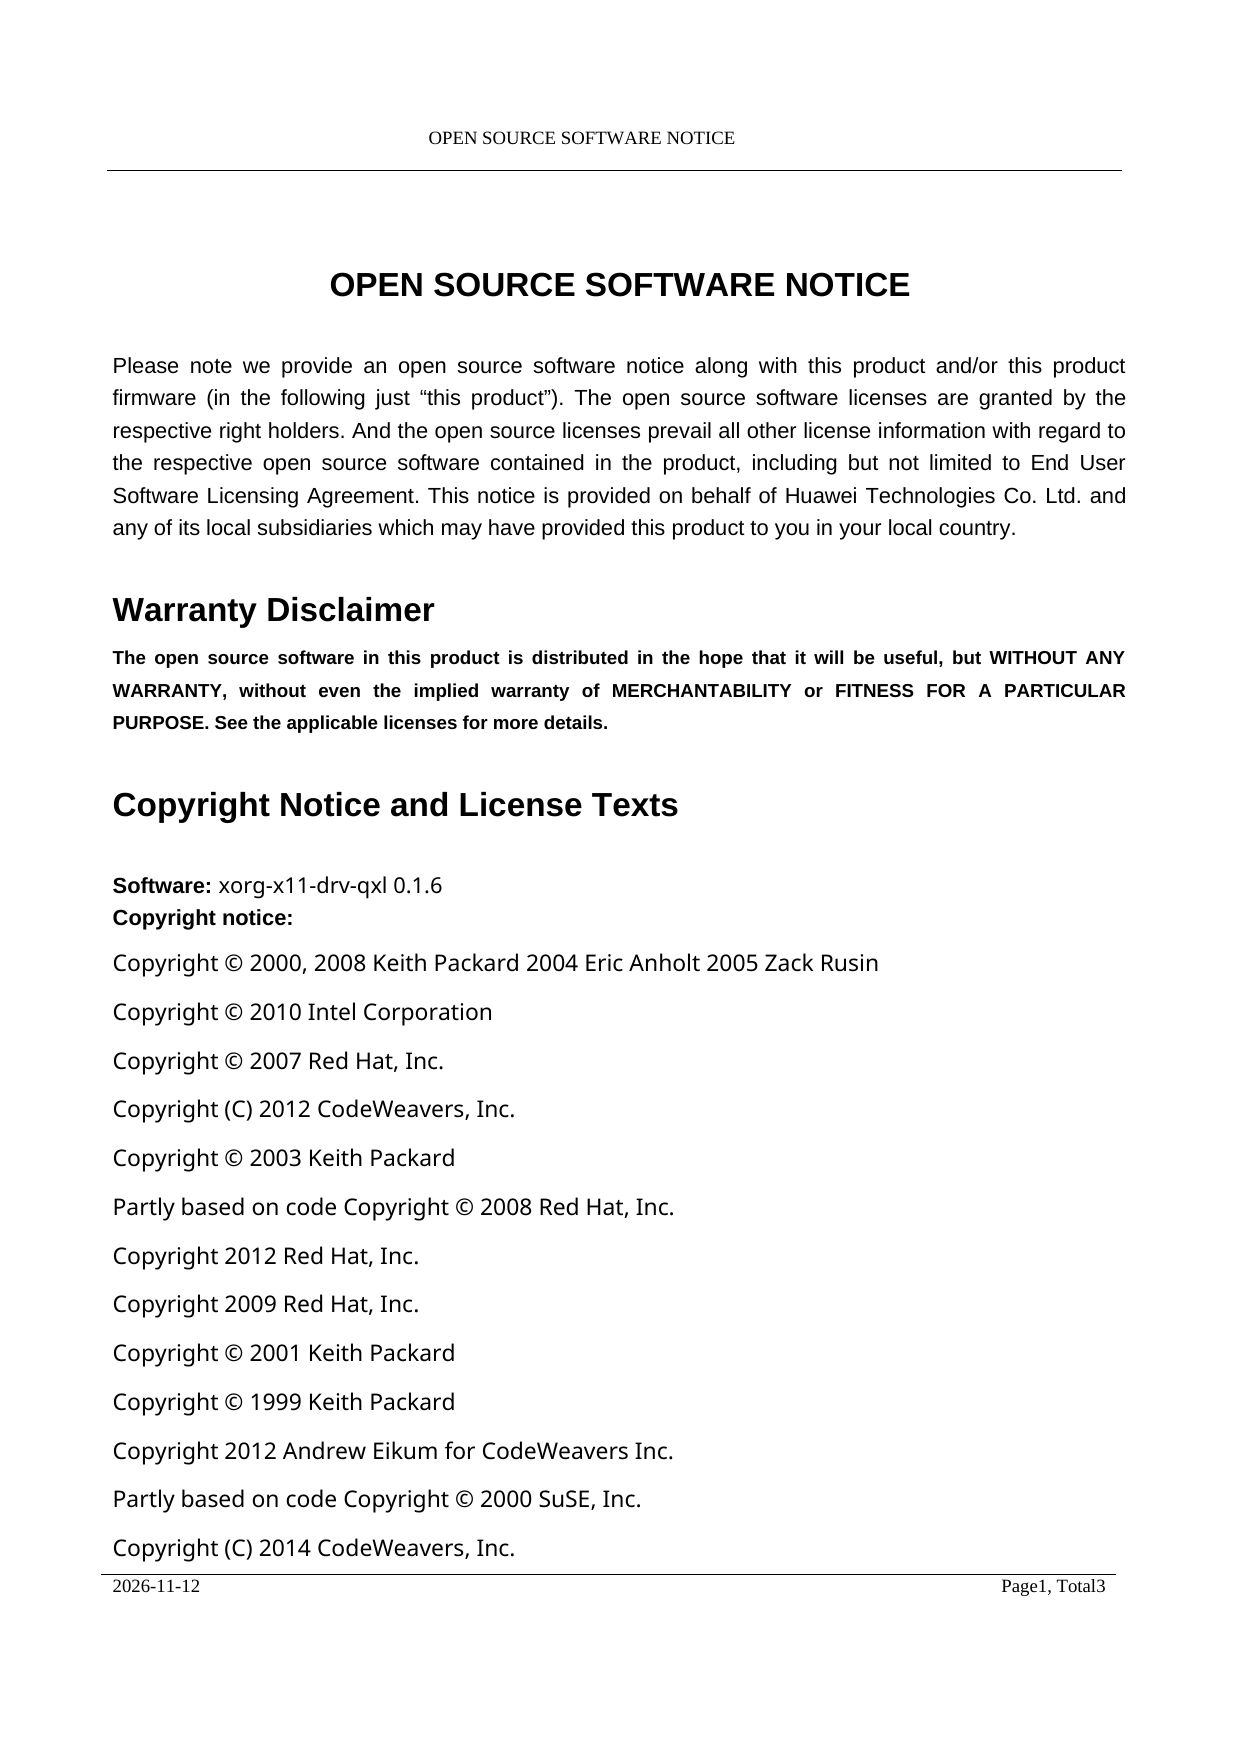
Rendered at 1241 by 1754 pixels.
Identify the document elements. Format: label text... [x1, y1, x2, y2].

text Copyright notice: [112, 901, 1128, 934]
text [112, 947, 1128, 1564]
text Software: xorg-x11-drv-qxl 0.1.6 [112, 869, 1128, 901]
text The open source software in this product is distributed in the hope that it will be useful, but WITHOUT ANY WARRANTY, without even the implied warranty of MERCHANTABILITY or FITNESS FOR A PARTICULAR PURPOSE. See the applicable licenses for more details. [112, 641, 1128, 739]
text Warranty Disclaimer [112, 576, 1128, 641]
text OPEN SOURCE SOFTWARE NOTICE [112, 251, 1128, 316]
text Please note we provide an open source software notice along with this product and/or this product firmware (in the following just “this product”). The open source software licenses are granted by the respective right holders. And the open source licenses prevail all other license information with regard to the respective open source software contained in the product, including but not limited to End User Software Licensing Agreement. This notice is provided on behalf of Huawei Technologies Co. Ltd. and any of its local subsidiaries which may have provided this product to you in your local country. [112, 349, 1128, 544]
text Copyright Notice and License Texts [112, 771, 1128, 836]
